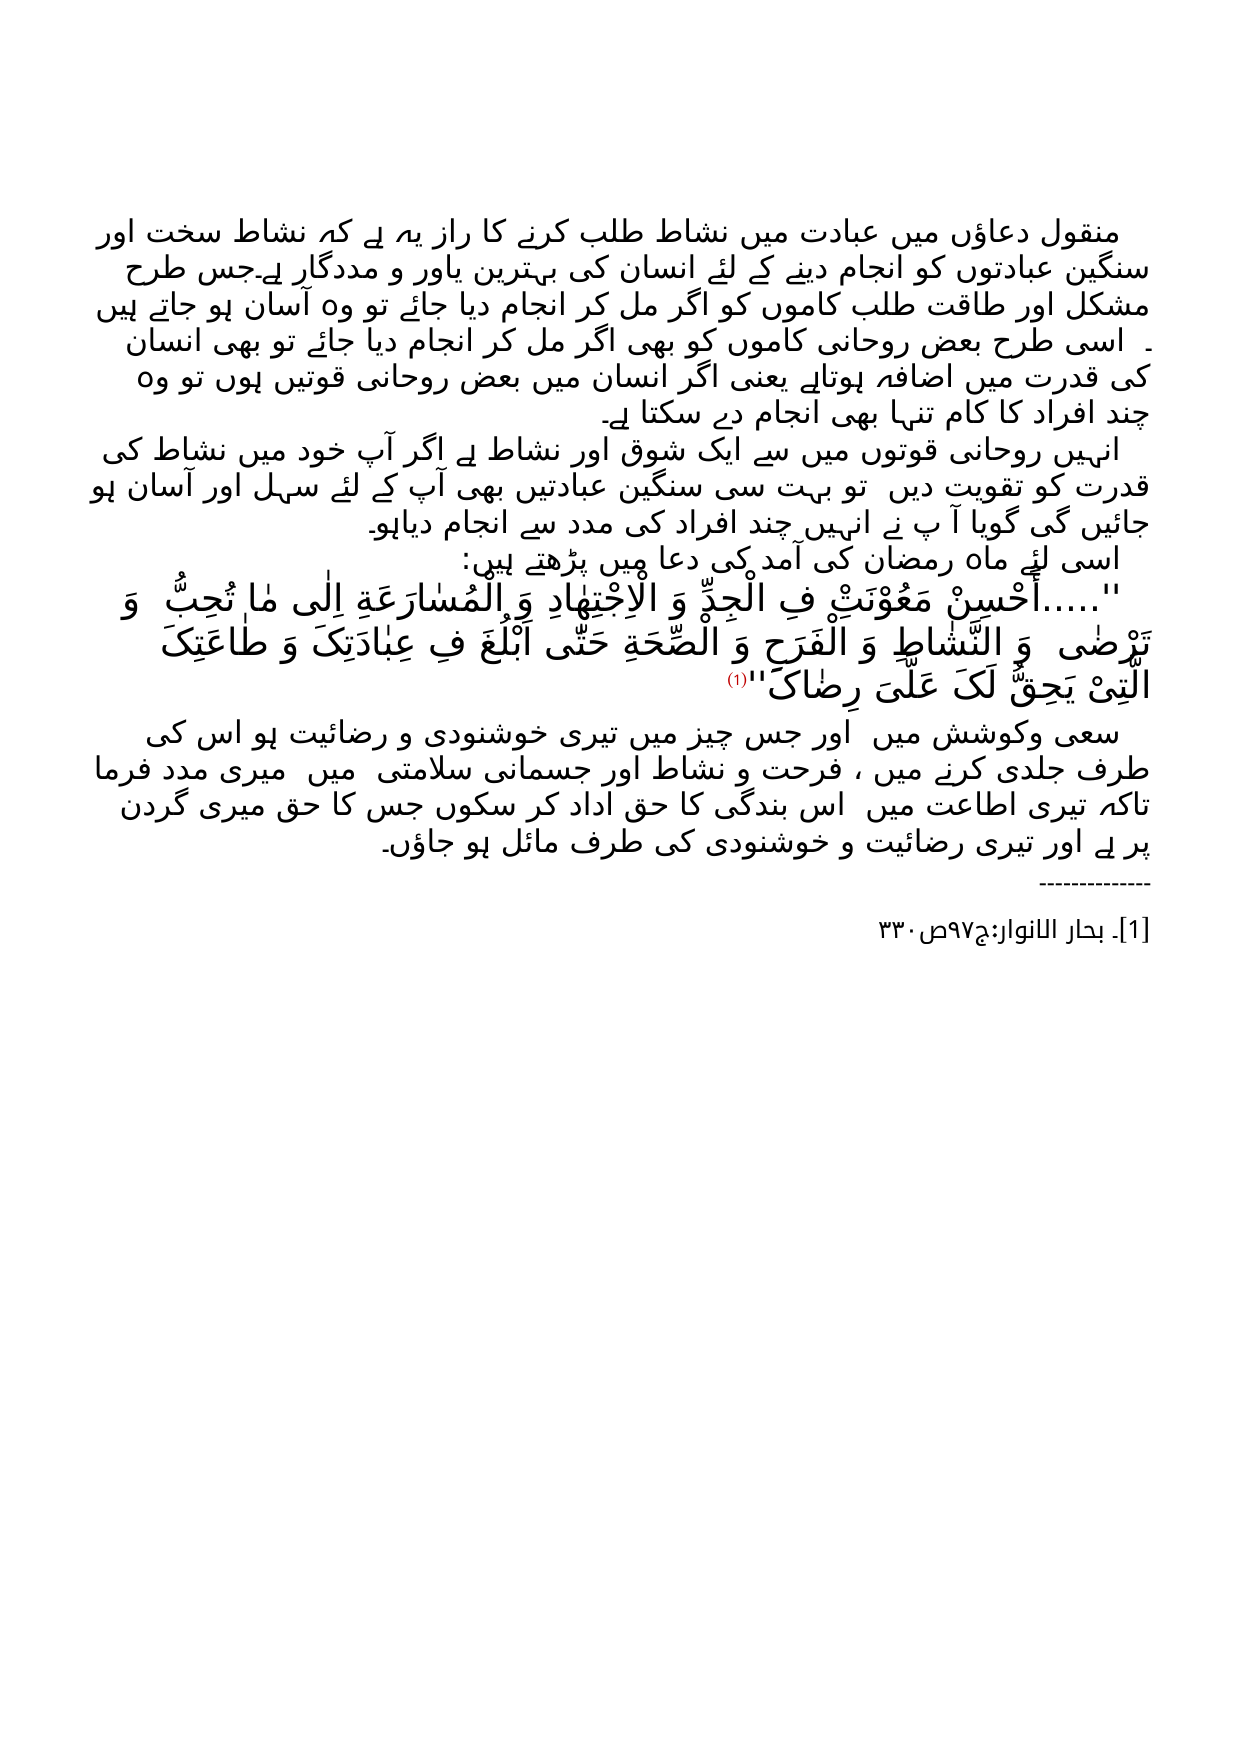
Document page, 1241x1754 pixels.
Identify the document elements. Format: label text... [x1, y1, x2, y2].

text [1]۔ بحار الانوار:ج۹۷ص۳۳۰ [89, 907, 1152, 954]
text -------------- [89, 859, 1152, 907]
text سعی وکوشش میں اور جس چیز میں تیری خوشنودی و رضائیت ہو اس کی طرف جلدی کرنے میں ، فرحت و نشاط اور جسمانی سلامتی میں میری مدد فرما تاکہ تیری اطاعت میں اس بندگی کا حق اداد کر سکوں جس کا حق میری گردن پر ہے اور تیری رضائیت و خوشنودی کی طرف مائل ہو جاؤں۔ [89, 714, 1152, 859]
text اسی لئے ماہ رمضان کی آمد کی دعا میں پڑھتے ہیں: [89, 540, 1152, 577]
text انہیں روحانی قوتوں میں سے ایک شوق اور نشاط ہے اگر آپ خود میں نشاط کی قدرت کو تقویت دیں تو بہت سی سنگین عبادتیں بھی آپ کے لئے سہل اور آسان ہو جائیں گی گویا آ پ نے انہیں چند افراد کی مدد سے انجام دیاہو۔ [89, 431, 1152, 540]
text منقول دعاؤں میں عبادت میں نشاط طلب کرنے کا راز یہ ہے کہ نشاط سخت اور سنگین عبادتوں کو انجام دینے کے لئے انسان کی بہترین یاور و مددگار ہے۔جس طرح مشکل اور طاقت طلب کاموں کو اگر مل کر انجام دیا جائے تو وہ آسان ہو جاتے ہیں ۔ اسی طرح بعض روحانی کاموں کو بھی اگر مل کر انجام دیا جائے تو بھی انسان کی قدرت میں اضافہ ہوتاہے یعنی اگر انسان میں بعض روحانی قوتیں ہوں تو وہ چند افراد کا کام تنہا بھی انجام دے سکتا ہے۔ [89, 213, 1152, 431]
text ''.....أَحْسِنْ مَعُوْنَتِْ فِ الْجِدِّ وَ الْاِجْتِهٰادِ وَ الْمُسٰارَعَةِ اِلٰی مٰا تُحِبُّ وَ تَرْضٰی وَ النَّشٰاطِ وَ الْفَرَحِ وَ الْصِّحَةِ حَتّٰی اَبْلُغَ فِ عِبٰادَتِکَ وَ طٰاعَتِکَ الَّتِیْ یَحِقُّ لَکَ عَلَّیَ رِضٰاکَ''(1) [89, 577, 1152, 714]
